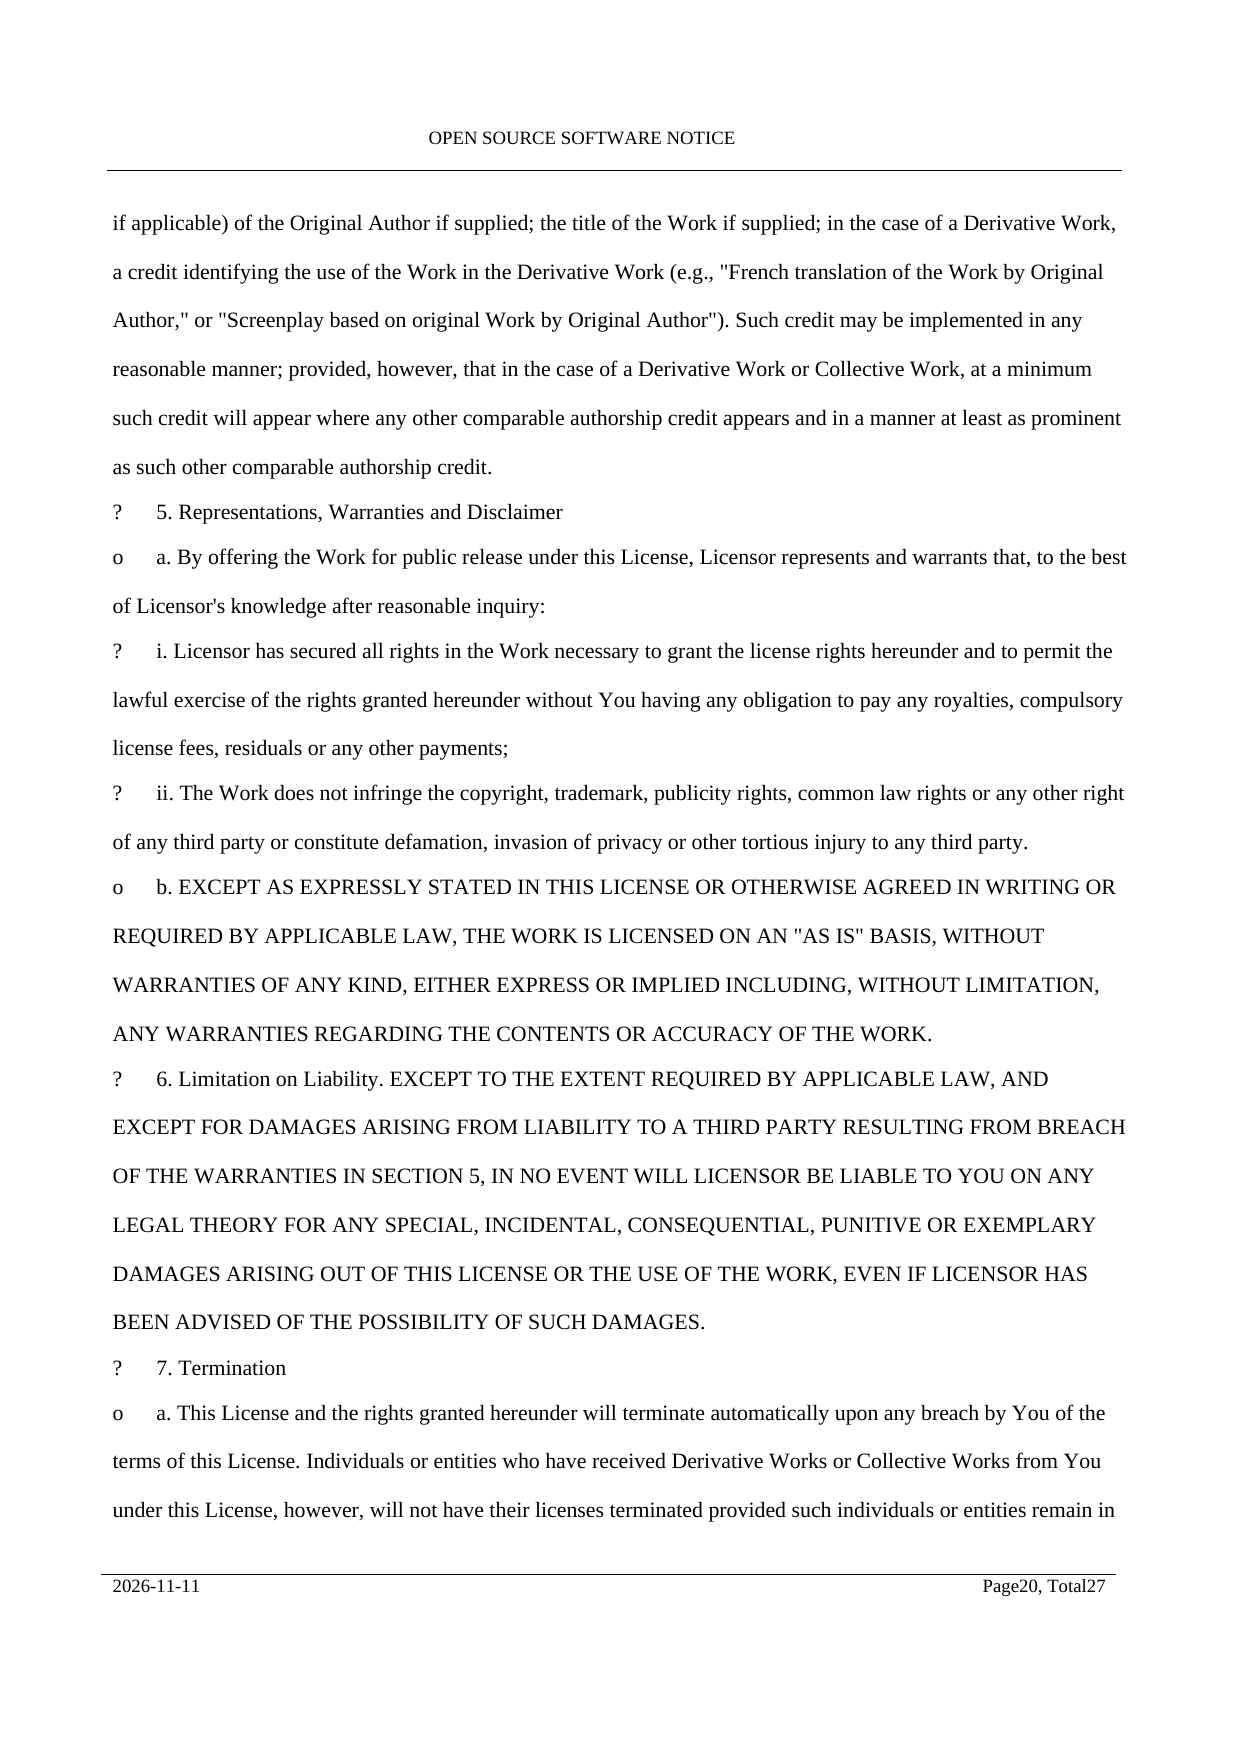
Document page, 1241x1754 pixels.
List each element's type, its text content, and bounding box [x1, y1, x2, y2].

text ? 5. Representations, Warranties and Disclaimer [112, 495, 1128, 528]
text ? 7. Termination [112, 1351, 1128, 1383]
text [112, 1396, 1128, 1526]
text ? 6. Limitation on Liability. EXCEPT TO THE EXTENT REQUIRED BY APPLICABLE LAW, AND EXCEPT FOR DAMAGES ARISING FROM LIABILITY TO A THIRD PARTY RESULTING FROM BREACH OF THE WARRANTIES IN SECTION 5, IN NO EVENT WILL LICENSOR BE LIABLE TO YOU ON ANY LEGAL THEORY FOR ANY SPECIAL, INCIDENTAL, CONSEQUENTIAL, PUNITIVE OR EXEMPLARY DAMAGES ARISING OUT OF THIS LICENSE OR THE USE OF THE WORK, EVEN IF LICENSOR HAS BEEN ADVISED OF THE POSSIBILITY OF SUCH DAMAGES. [112, 1062, 1128, 1338]
text o b. EXCEPT AS EXPRESSLY STATED IN THIS LICENSE OR OTHERWISE AGREED IN WRITING OR REQUIRED BY APPLICABLE LAW, THE WORK IS LICENSED ON AN "AS IS" BASIS, WITHOUT WARRANTIES OF ANY KIND, EITHER EXPRESS OR IMPLIED INCLUDING, WITHOUT LIMITATION, ANY WARRANTIES REGARDING THE CONTENTS OR ACCURACY OF THE WORK. [112, 871, 1128, 1049]
text ? ii. The Work does not infringe the copyright, trademark, publicity rights, common law rights or any other right of any third party or constitute defamation, invasion of privacy or other tortious injury to any third party. [112, 777, 1128, 858]
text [112, 206, 1128, 483]
text o a. By offering the Work for public release under this License, Licensor represents and warrants that, to the best of Licensor's knowledge after reasonable inquiry: [112, 540, 1128, 622]
text ? i. Licensor has secured all rights in the Work necessary to grant the license rights hereunder and to permit the lawful exercise of the rights granted hereunder without You having any obligation to pay any royalties, compulsory license fees, residuals or any other payments; [112, 634, 1128, 764]
